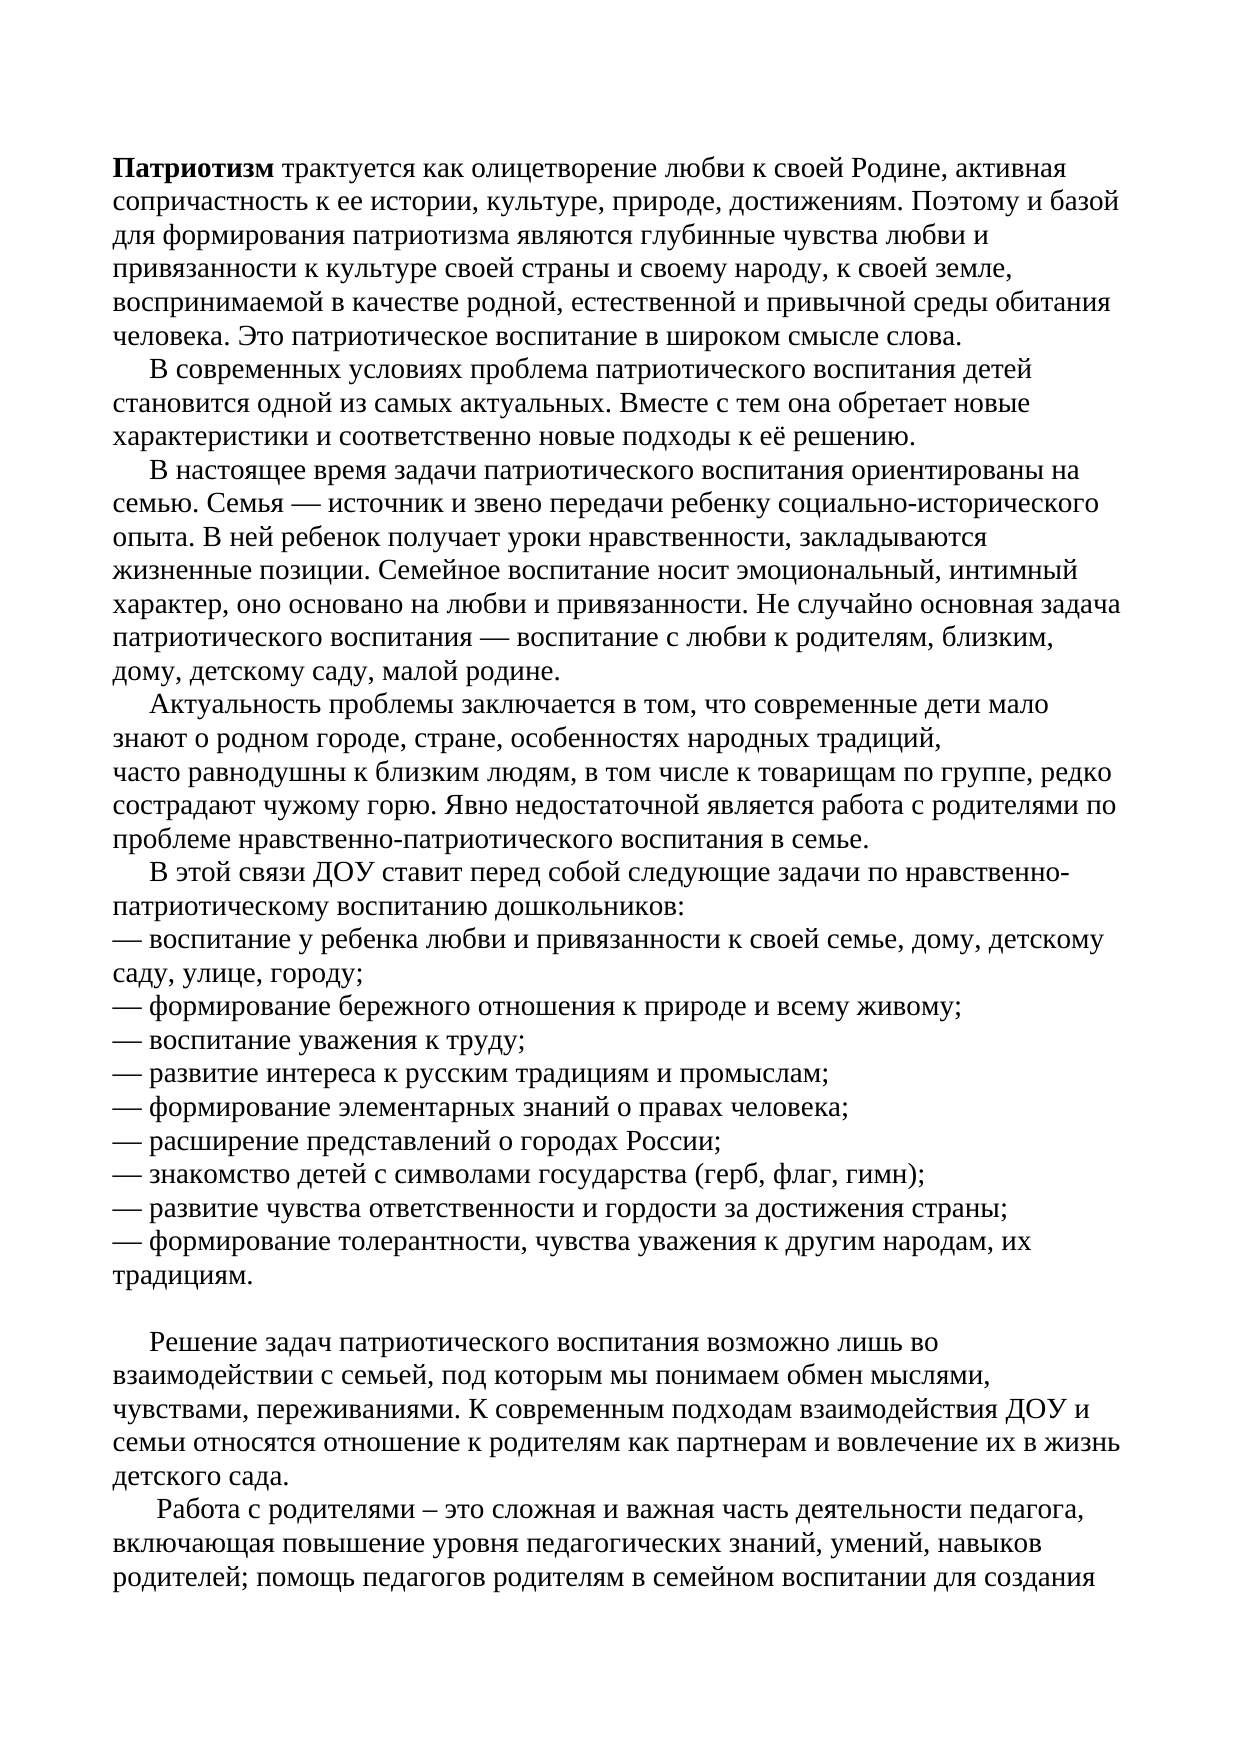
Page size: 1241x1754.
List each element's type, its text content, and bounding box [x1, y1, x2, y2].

text Решение задач патриотического воспитания возможно лишь во взаимодействии с семьей, под которым мы понимаем обмен мыслями, чувствами, переживаниями. К современным подходам взаимодействия ДОУ и семьи относятся отношение к родителям как партнерам и вовлечение их в жизнь детского сада. [112, 1324, 1128, 1492]
text — развитие чувства ответственности и гордости за достижения страны; [112, 1190, 1128, 1223]
text В этой связи ДОУ ставит перед собой следующие задачи по нравственно-патриотическому воспитанию дошкольников: [112, 854, 1128, 921]
text Актуальность проблемы заключается в том, что современные дети мало знают о родном городе, стране, особенностях народных традиций, часто равнодушны к близким людям, в том числе к товарищам по группе, редко сострадают чужому горю. Явно недостаточной является работа с родителями по проблеме нравственно-патриотического воспитания в семье. [112, 687, 1128, 854]
text — воспитание у ребенка любви и привязанности к своей семье, дому, детскому саду, улице, городу; [112, 921, 1128, 988]
text В настоящее время задачи патриотического воспитания ориентированы на семью. Семья — источник и звено передачи ребенку социально-исторического опыта. В ней ребенок получает уроки нравственности, закладываются жизненные позиции. Семейное воспитание носит эмоциональный, интимный характер, оно основано на любви и привязанности. Не случайно основная задача патриотического воспитания — воспитание с любви к родителям, близким, дому, детскому саду, малой родине. [112, 452, 1128, 687]
text — развитие интереса к русским традициям и промыслам; [112, 1056, 1128, 1089]
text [112, 1492, 1128, 1592]
text — формирование элементарных знаний о правах человека; [112, 1089, 1128, 1123]
text — воспитание уважения к труду; [112, 1022, 1128, 1056]
text — расширение представлений о городах России; [112, 1123, 1128, 1156]
text — формирование толерантности, чувства уважения к другим народам, их традициям. [112, 1223, 1128, 1290]
text — формирование бережного отношения к природе и всему живому; [112, 988, 1128, 1022]
text В современных условиях проблема патриотического воспитания детей становится одной из самых актуальных. Вместе с тем она обретает новые характеристики и соответственно новые подходы к её решению. [112, 351, 1128, 452]
text Патриотизм трактуется как олицетворение любви к своей Родине, активная сопричастность к ее истории, культуре, природе, достижениям. Поэтому и базой для формирования патриотизма являются глубинные чувства любви и привязанности к культуре своей страны и своему народу, к своей земле, воспринимаемой в качестве родной, естественной и привычной среды обитания человека. Это патриотическое воспитание в широком смысле слова. [112, 150, 1128, 351]
text — знакомство детей с символами государства (герб, флаг, гимн); [112, 1156, 1128, 1190]
